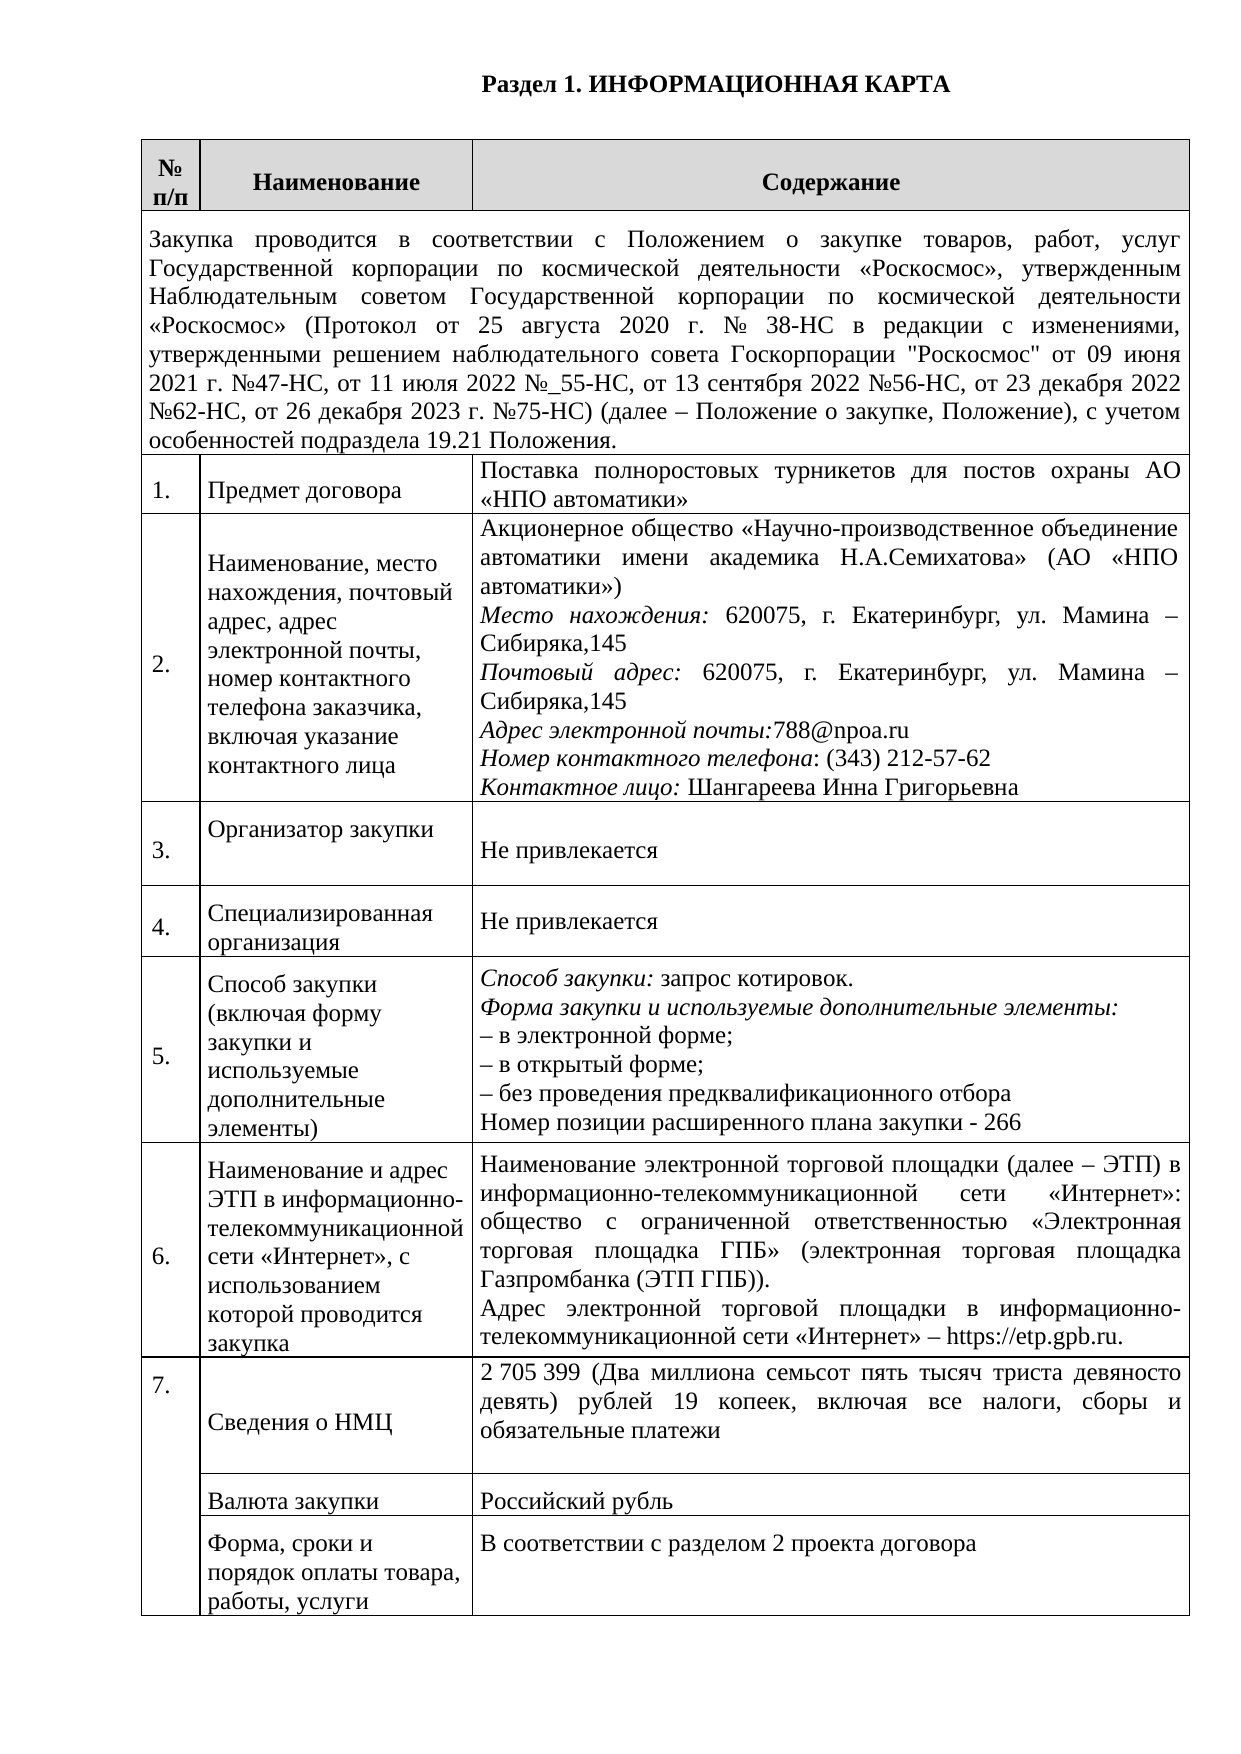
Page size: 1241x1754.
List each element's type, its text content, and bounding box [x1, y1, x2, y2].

table_cell Наименование электронной торговой площадки (далее – ЭТП) в информационно-телекоммуникационной сети «Интернет»: общество с ограниченной ответственностью «Электронная торговая площадка ГПБ» (электронная торговая площадка Газпромбанка (ЭТП ГПБ)). Адрес электронной торговой площадки в информационно-телекоммуникационной сети «Интернет» – https://etp.gpb.ru. [473, 1143, 1189, 1356]
table_cell Специализированная организация [201, 886, 472, 956]
table_cell Поставка полноростовых турникетов для постов охраны АО «НПО автоматики» [473, 455, 1189, 512]
table_cell [142, 1358, 199, 1614]
table_cell [142, 514, 199, 801]
table_cell [142, 957, 199, 1142]
table_cell Не привлекается [473, 886, 1189, 956]
table_cell Форма, сроки и порядок оплаты товара, работы, услуги [201, 1516, 472, 1614]
table_cell Наименование и адрес ЭТП в информационно-телекоммуникационной сети «Интернет», с использованием которой проводится закупка [201, 1143, 472, 1356]
table_cell Способ закупки: запрос котировок. Форма закупки и используемые дополнительные элементы: – в электронной форме; – в открытый форме; – без проведения предквалификационного отбора Номер позиции расширенного плана закупки - 266 [473, 957, 1189, 1142]
table_cell Акционерное общество «Научно-производственное объединение автоматики имени академика Н.А.Семихатова» (АО «НПО автоматики») Место нахождения: 620075, г. Екатеринбург, ул. Мамина – Сибиряка,145 Почтовый адрес: 620075, г. Екатеринбург, ул. Мамина – Сибиряка,145 Адрес электронной почты:788@npoa.ru Номер контактного телефона: (343) 212-57-62 Контактное лицо: Шангареева Инна Григорьевна [473, 514, 1189, 801]
table_cell Организатор закупки [201, 802, 472, 884]
table_cell Сведения о НМЦ [201, 1358, 472, 1472]
text Раздел 1. ИНФОРМАЦИОННАЯ КАРТА [266, 69, 1166, 98]
table_cell Закупка проводится в соответствии с Положением о закупке товаров, работ, услуг Государственной корпорации по космической деятельности «Роскосмос», утвержденным Наблюдательным советом Государственной корпорации по космической деятельности «Роскосмос» (Протокол от 25 августа 2020 г. № 38-НС в редакции с изменениями, утвержденными решением наблюдательного совета Госкорпорации "Роскосмос" от 09 июня 2021 г. №47-НС, от 11 июля 2022 №_55-НС, от 13 сентября 2022 №56-НС, от 23 декабря 2022 №62-НС, от 26 декабря 2023 г. №75-НС) (далее – Положение о закупке, Положение), с учетом особенностей подраздела 19.21 Положения. [142, 211, 1189, 454]
table_cell [142, 1143, 199, 1356]
table_cell 2 705 399 (Два миллиона семьсот пять тысяч триста девяносто девять) рублей 19 копеек, включая все налоги, сборы и обязательные платежи [473, 1358, 1189, 1472]
table_cell Предмет договора [201, 455, 472, 512]
table_cell Российский рубль [473, 1474, 1189, 1515]
table_cell Наименование, место нахождения, почтовый адрес, адрес электронной почты, номер контактного телефона заказчика, включая указание контактного лица [201, 514, 472, 801]
table_cell Валюта закупки [201, 1474, 472, 1515]
table_header Содержание [473, 140, 1189, 210]
table_cell В соответствии с разделом 2 проекта договора [473, 1516, 1189, 1614]
table_cell Способ закупки (включая форму закупки и используемые дополнительные элементы) [201, 957, 472, 1142]
table_cell [142, 802, 199, 884]
table_header Наименование [201, 140, 472, 210]
table_cell [142, 455, 199, 512]
table_cell [142, 886, 199, 956]
table_cell Не привлекается [473, 802, 1189, 884]
table_header № п/п [142, 140, 199, 210]
